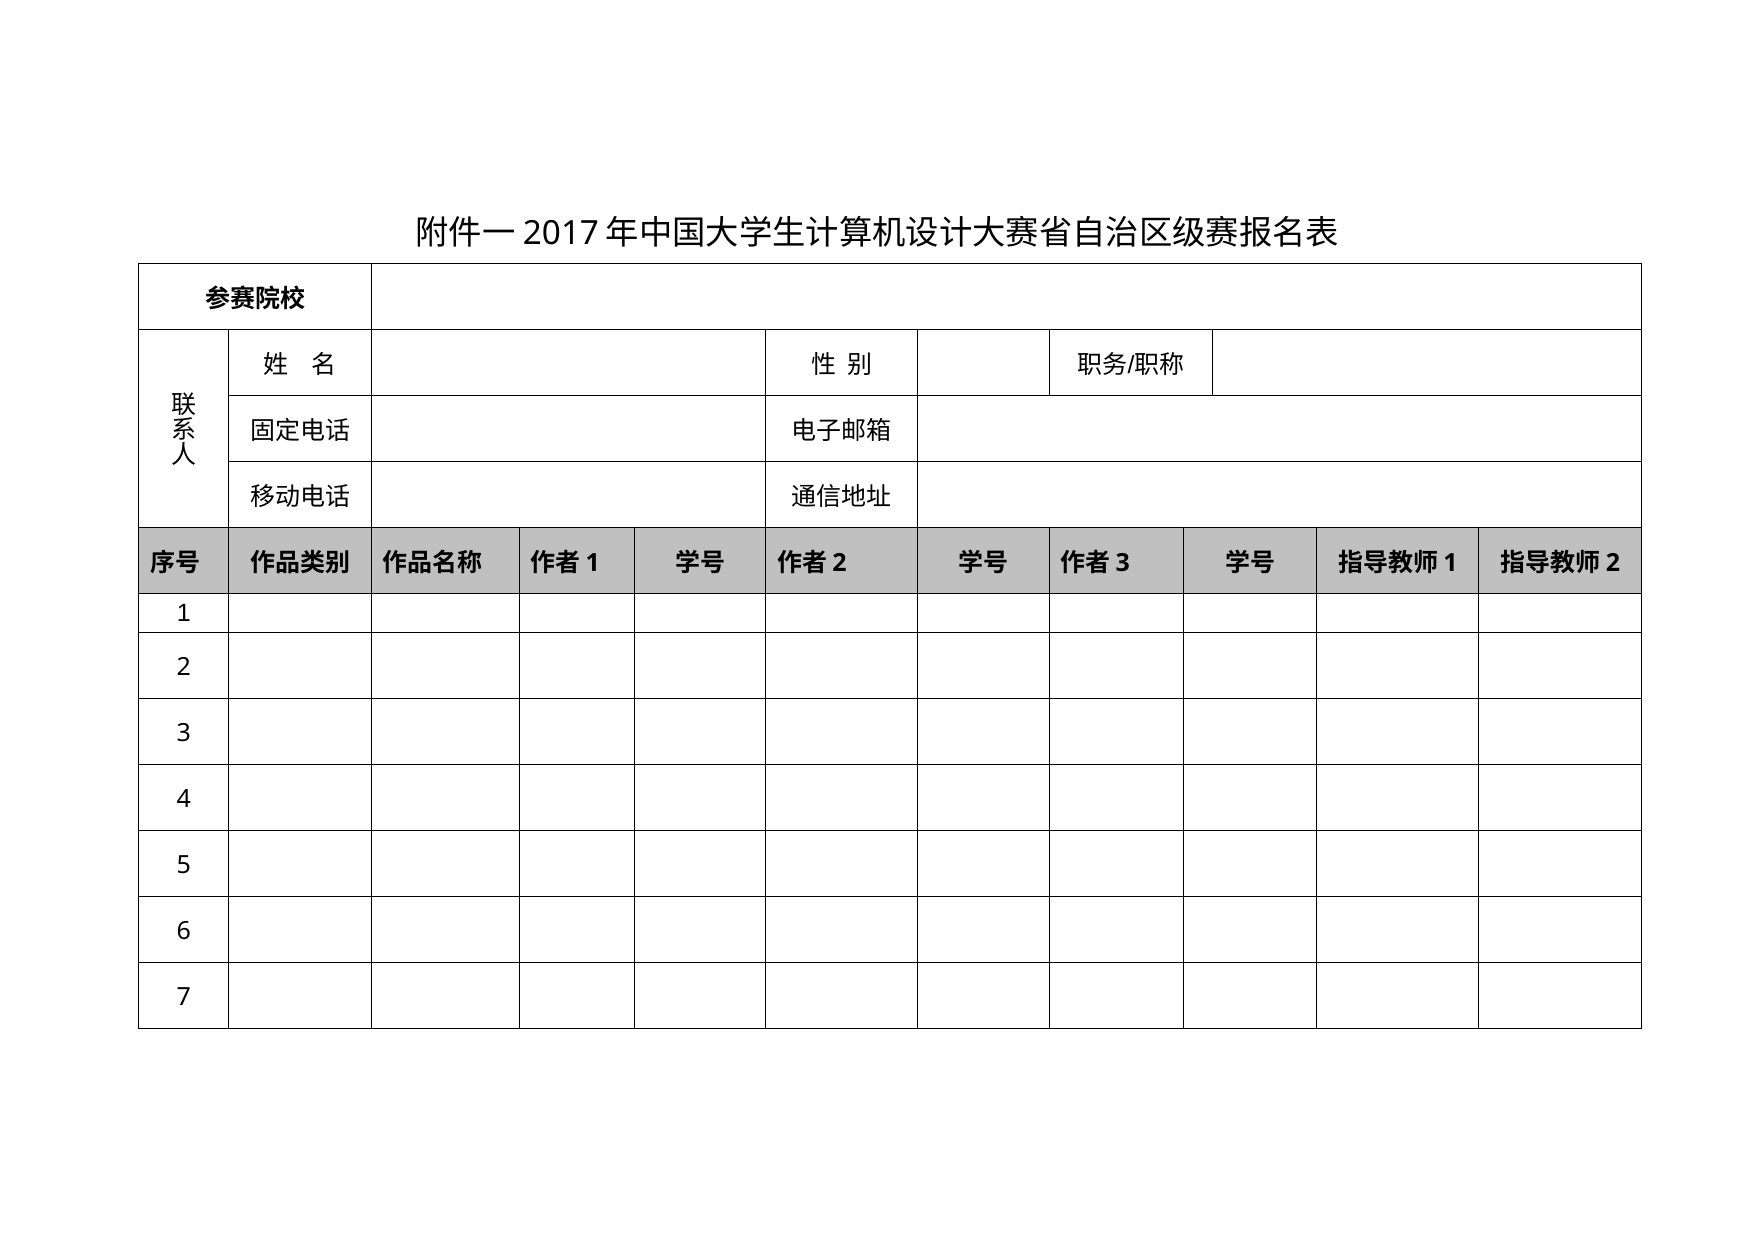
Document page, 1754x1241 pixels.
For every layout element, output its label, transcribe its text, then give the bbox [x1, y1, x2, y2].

table_cell [1184, 594, 1316, 632]
table_cell [918, 594, 1049, 632]
table_cell 作品类别 [229, 528, 371, 593]
table_cell [766, 594, 917, 632]
table_cell 电子邮箱 [766, 396, 917, 461]
table_cell [520, 963, 634, 1028]
table_cell [372, 831, 519, 896]
table_cell [766, 831, 917, 896]
table_cell [1050, 831, 1183, 896]
table_cell [1479, 897, 1641, 962]
table_header 参赛院校 [139, 264, 371, 329]
table_cell [229, 765, 371, 830]
table_cell [1184, 897, 1316, 962]
table_cell [372, 633, 519, 698]
table_cell [1050, 594, 1183, 632]
table_cell [520, 765, 634, 830]
table_cell 性 别 [766, 330, 917, 395]
table_cell 指导教师1 [1317, 528, 1478, 593]
table_cell [372, 765, 519, 830]
table_cell [372, 396, 765, 461]
table_cell [229, 963, 371, 1028]
table_cell 7 [139, 963, 228, 1028]
table_cell [1050, 963, 1183, 1028]
table_cell 6 [139, 897, 228, 962]
table_cell 4 [139, 765, 228, 830]
table_cell [1479, 831, 1641, 896]
table_cell 3 [139, 699, 228, 764]
table_cell [918, 897, 1049, 962]
table_cell [635, 594, 765, 632]
table_cell [229, 633, 371, 698]
table_cell [918, 699, 1049, 764]
table_cell [1213, 330, 1641, 395]
table_cell 学号 [635, 528, 765, 593]
table_cell 作品名称 [372, 528, 519, 593]
table_cell [372, 897, 519, 962]
table_cell [520, 897, 634, 962]
table_cell [1317, 765, 1478, 830]
table_cell [1479, 594, 1641, 632]
table_cell [372, 330, 765, 395]
table_cell 固定电话 [229, 396, 371, 461]
table_cell 姓 名 [229, 330, 371, 395]
table_cell [1050, 633, 1183, 698]
table_cell [1184, 831, 1316, 896]
table_cell 学号 [918, 528, 1049, 593]
table_cell [1317, 633, 1478, 698]
table_cell [229, 594, 371, 632]
table_cell [766, 633, 917, 698]
table_cell 移动电话 [229, 462, 371, 527]
table_cell 学号 [1184, 528, 1316, 593]
table_cell [1479, 699, 1641, 764]
table_cell 联系人 [139, 330, 228, 527]
table_cell [1317, 699, 1478, 764]
table_cell [766, 699, 917, 764]
table_cell [372, 462, 765, 527]
table_cell [1479, 633, 1641, 698]
table_cell [918, 831, 1049, 896]
table_cell 作者3 [1050, 528, 1183, 593]
table_cell 作者1 [520, 528, 634, 593]
table_cell [1050, 699, 1183, 764]
table_cell [1050, 897, 1183, 962]
table_cell [520, 633, 634, 698]
table_cell [1317, 963, 1478, 1028]
table_cell [635, 897, 765, 962]
table_cell [918, 633, 1049, 698]
table_cell 2 [139, 633, 228, 698]
table_cell [1317, 594, 1478, 632]
table_cell [766, 963, 917, 1028]
table_cell [918, 396, 1641, 461]
table_cell [1184, 633, 1316, 698]
table_cell [372, 594, 519, 632]
table_cell [520, 699, 634, 764]
table_cell [229, 699, 371, 764]
table_cell [635, 699, 765, 764]
table_cell [1317, 897, 1478, 962]
table_cell 作者2 [766, 528, 917, 593]
table_cell [918, 462, 1641, 527]
table_cell [1184, 699, 1316, 764]
table_cell [918, 330, 1049, 395]
table_cell 通信地址 [766, 462, 917, 527]
table_cell [766, 765, 917, 830]
table_cell [1050, 765, 1183, 830]
text 附件一 2017年中国大学生计算机设计大赛省自治区级赛报名表 [150, 198, 1604, 263]
table_cell [229, 897, 371, 962]
table_cell [1184, 765, 1316, 830]
table_cell [635, 765, 765, 830]
table_cell [229, 831, 371, 896]
table_cell [1184, 963, 1316, 1028]
table_cell 指导教师2 [1479, 528, 1641, 593]
table_cell 职务/职称 [1050, 330, 1212, 395]
table_cell 5 [139, 831, 228, 896]
table_cell [1479, 765, 1641, 830]
table_cell 1 [139, 594, 228, 632]
table_cell [1479, 963, 1641, 1028]
table_cell [635, 831, 765, 896]
table_cell [766, 897, 917, 962]
table_cell [918, 963, 1049, 1028]
table_cell [635, 633, 765, 698]
table_cell [635, 963, 765, 1028]
table_cell [372, 699, 519, 764]
table_cell 序号 [139, 528, 228, 593]
table_header [372, 264, 1641, 329]
table_cell [372, 963, 519, 1028]
table_cell [918, 765, 1049, 830]
table_cell [1317, 831, 1478, 896]
table_cell [520, 831, 634, 896]
table_cell [520, 594, 634, 632]
